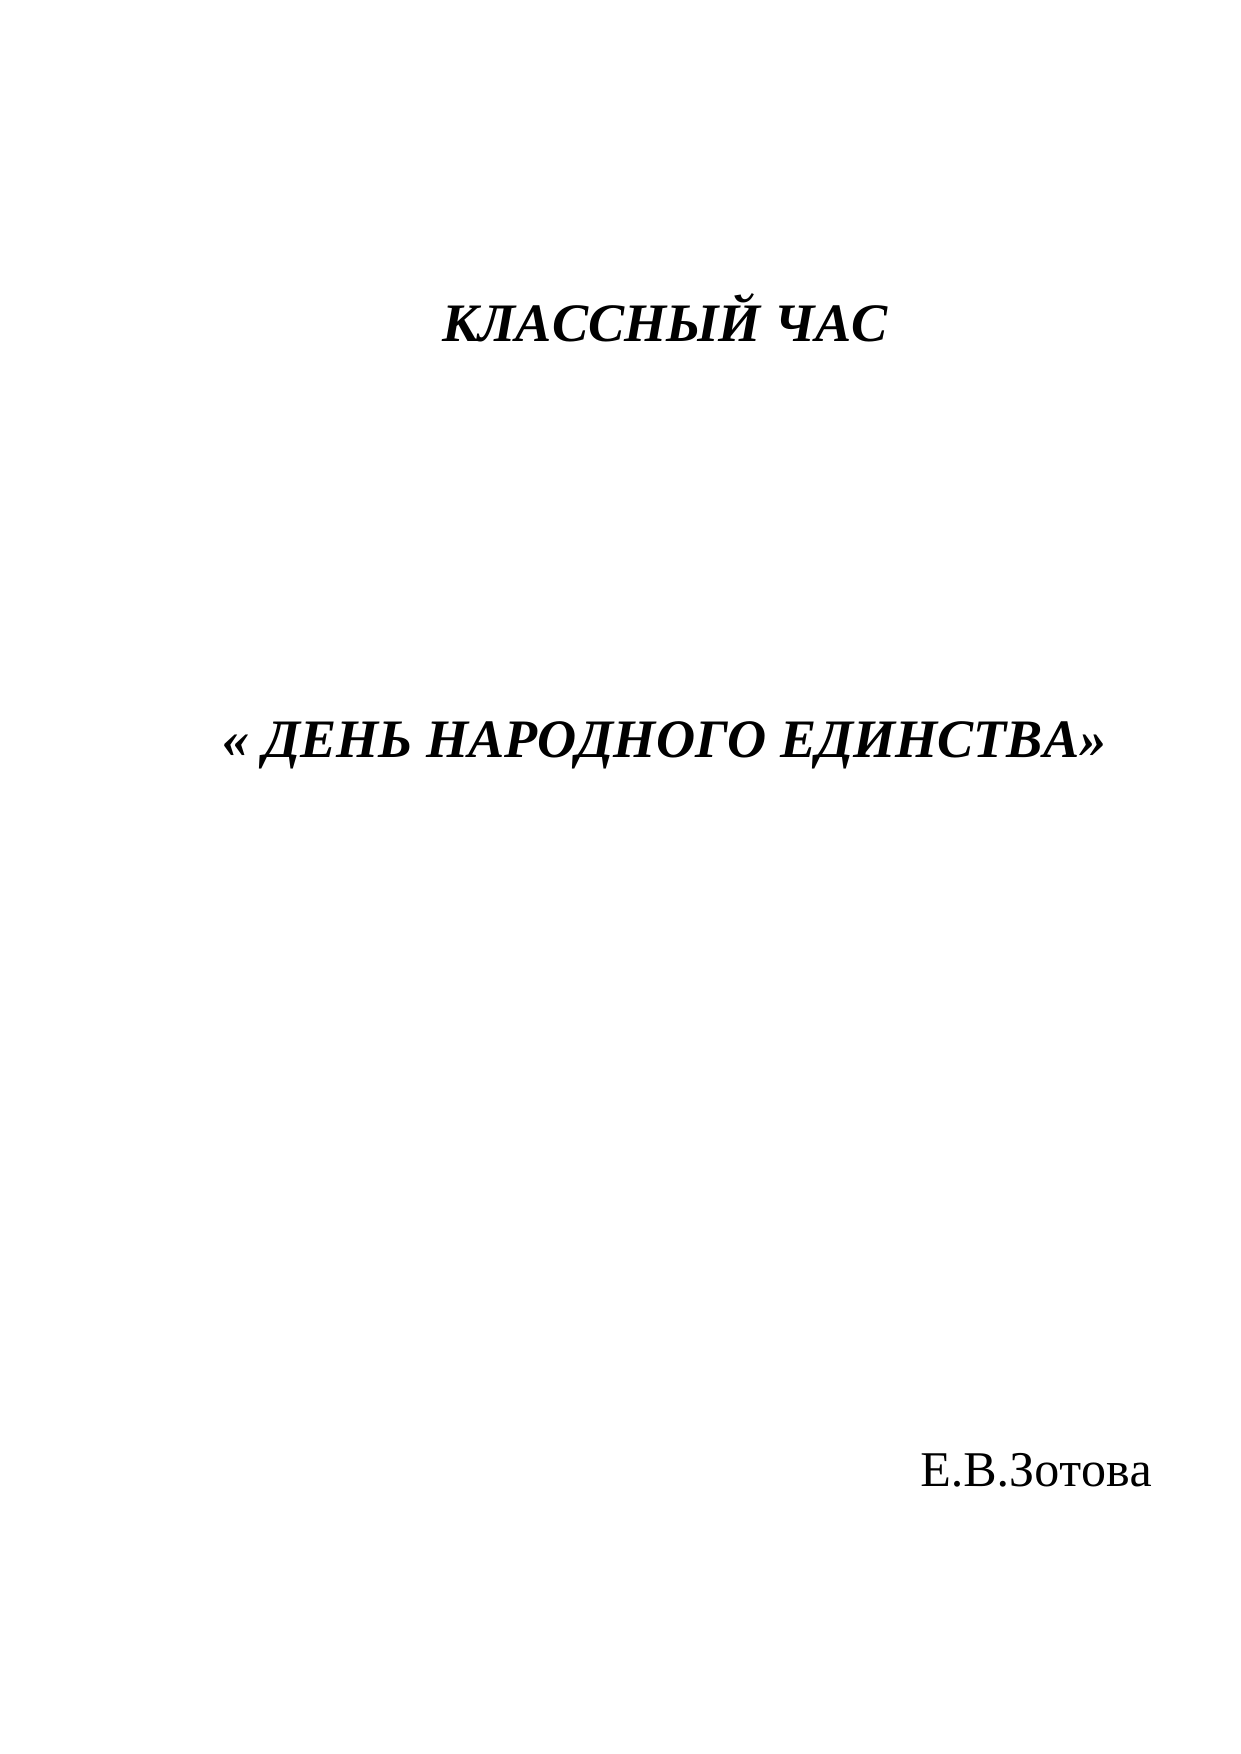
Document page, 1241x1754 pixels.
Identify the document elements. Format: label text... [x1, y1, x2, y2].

text Е.В.Зотова [177, 1440, 1152, 1497]
text КЛАССНЫЙ ЧАС [177, 291, 1152, 353]
text « ДЕНЬ НАРОДНОГО ЕДИНСТВА» [177, 707, 1152, 770]
